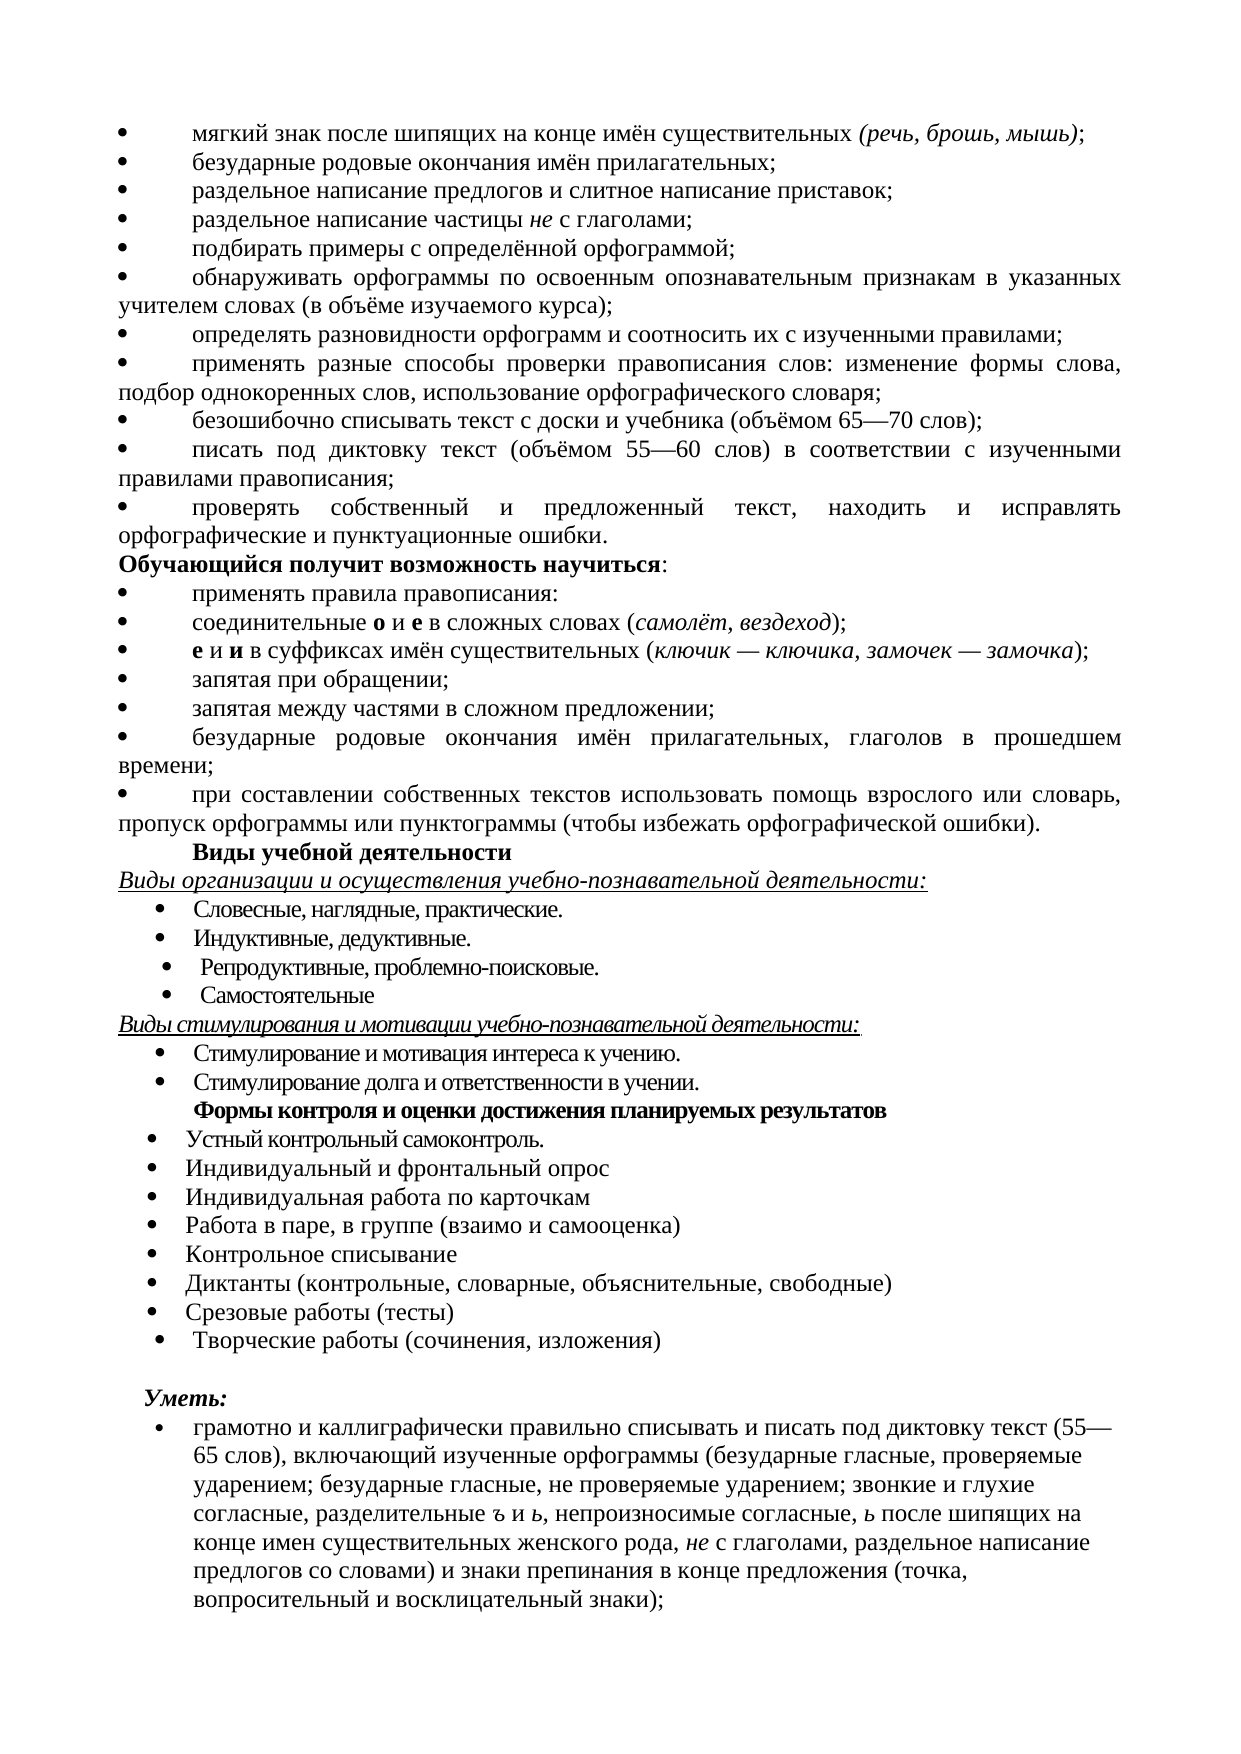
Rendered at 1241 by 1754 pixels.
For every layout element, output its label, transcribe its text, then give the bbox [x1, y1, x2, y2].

list Самостоятельные [162, 981, 1122, 1009]
list раздельное написание частицы не с глаголами; [118, 204, 1122, 233]
list Контрольное списывание [148, 1239, 1122, 1268]
list определять разновидности орфограмм и соотносить их с изученными правилами; [118, 319, 1122, 348]
list Индуктивные, дедуктивные. [156, 923, 1122, 952]
list Стимулирование долга и ответственности в учении. [156, 1067, 1122, 1096]
list при составлении собственных текстов использовать помощь взрослого или словарь, пропуск орфограммы или пунктограммы (чтобы избежать орфографической ошибки). [118, 779, 1122, 837]
list Репродуктивные, проблемно-поисковые. [162, 952, 1122, 981]
list Работа в паре, в группе (взаимо и самооценка) [148, 1211, 1122, 1239]
list безошибочно списывать текст с доски и учебника (объёмом 65—70 слов); [118, 406, 1122, 434]
list раздельное написание предлогов и слитное написание приставок; [118, 176, 1122, 204]
list запятая при обращении; [118, 664, 1122, 693]
list подбирать примеры с определённой орфограммой; [118, 233, 1122, 262]
text Виды стимулирования и мотивации учебно-познавательной деятельности: [118, 1009, 1122, 1038]
list обнаруживать орфограммы по освоенным опознавательным признакам в указанных учителем словах (в объёме изучаемого курса); [118, 262, 1122, 319]
list Творческие работы (сочинения, изложения) [155, 1326, 1122, 1354]
list применять правила правописания: [118, 578, 1122, 607]
list соединительные о и е в сложных словах (самолёт, вездеход); [118, 607, 1122, 636]
list Индивидуальный и фронтальный опрос [148, 1153, 1122, 1182]
list Срезовые работы (тесты) [148, 1297, 1122, 1326]
list безударные родовые окончания имён прилагательных; [118, 147, 1122, 176]
list мягкий знак после шипящих на конце имён существительных (речь, брошь, мышь); [118, 118, 1122, 147]
list Диктанты (контрольные, словарные, объяснительные, свободные) [148, 1268, 1122, 1297]
text Виды учебной деятельности [118, 837, 1122, 866]
list проверять собственный и предложенный текст, находить и исправлять орфографические и пунктуационные ошибки. [118, 492, 1122, 549]
list Словесные, наглядные, практические. [156, 894, 1122, 923]
list е и и в суффиксах имён существительных (ключик — ключика, замочек — замочка); [118, 636, 1122, 664]
text Виды организации и осуществления учебно-познавательной деятельности: [118, 866, 1122, 894]
list писать под диктовку текст (объёмом 55—60 слов) в соответствии с изученными правилами правописания; [118, 434, 1122, 492]
text Формы контроля и оценки достижения планируемых результатов [193, 1096, 1122, 1124]
list Устный контрольный самоконтроль. [148, 1124, 1122, 1153]
text Обучающийся получит возможность научиться: [118, 549, 1122, 578]
list Стимулирование и мотивация интереса к учению. [156, 1038, 1122, 1067]
text Уметь: [137, 1383, 1122, 1412]
list грамотно и каллиграфически правильно списывать и писать под диктовку текст (55—65 слов), включающий изученные орфограммы (безударные гласные, проверяемые ударением; безударные гласные, не проверяемые ударением; звонкие и глухие согласные, разделительные ъ и ь, непроизносимые согласные, ь после шипящих на конце имен существительных женского рода, не с глаголами, раздельное написание предлогов со словами) и знаки препинания в конце предложения (точка, вопросительный и восклицательный знаки); [156, 1412, 1122, 1613]
list Индивидуальная работа по карточкам [148, 1182, 1122, 1211]
list применять разные способы проверки правописания слов: изменение формы слова, подбор однокоренных слов, использование орфографического словаря; [118, 348, 1122, 406]
list безударные родовые окончания имён прилагательных, глаголов в прошедшем времени; [118, 722, 1122, 779]
list запятая между частями в сложном предложении; [118, 693, 1122, 722]
